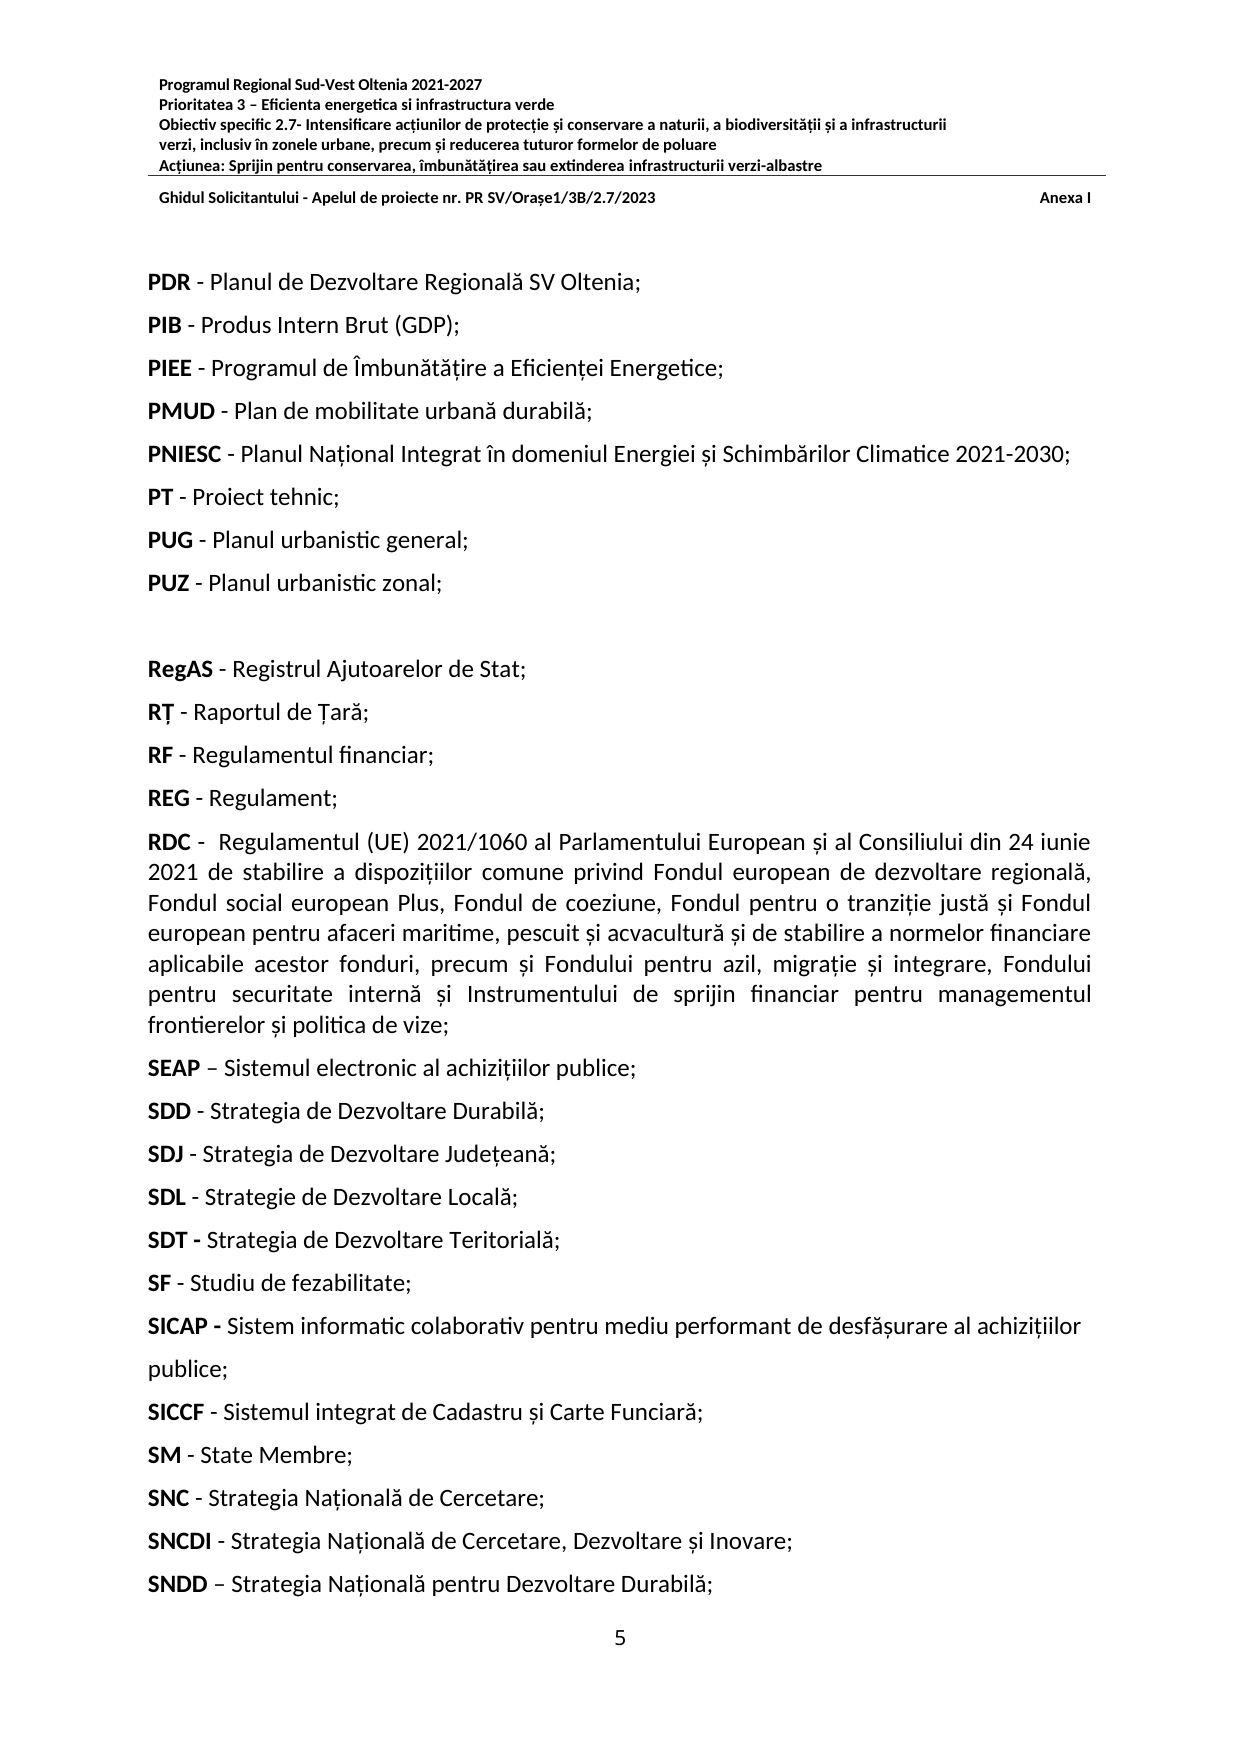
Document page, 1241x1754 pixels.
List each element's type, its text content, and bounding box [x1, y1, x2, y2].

text SDJ - Strategia de Dezvoltare Județeană; [148, 1138, 1093, 1168]
text RF - Regulamentul financiar; [148, 739, 1093, 770]
text PT - Proiect tehnic; [148, 481, 1093, 512]
text PNIESC - Planul Național Integrat în domeniul Energiei și Schimbărilor Climatice 2021-2030; [148, 438, 1093, 469]
text SDL - Strategie de Dezvoltare Locală; [148, 1181, 1093, 1211]
text SNCDI - Strategia Naţională de Cercetare, Dezvoltare şi Inovare; [148, 1525, 1093, 1556]
text PMUD - Plan de mobilitate urbană durabilă; [148, 395, 1093, 426]
text SNC - Strategia Națională de Cercetare; [148, 1482, 1093, 1512]
text SNDD – Strategia Națională pentru Dezvoltare Durabilă; [148, 1568, 1093, 1598]
text PIB - Produs Intern Brut (GDP); [148, 309, 1093, 340]
text RȚ - Raportul de Țară; [148, 697, 1093, 727]
text SM - State Membre; [148, 1439, 1093, 1469]
text PDR - Planul de Dezvoltare Regională SV Oltenia; [148, 266, 1093, 297]
text RDC - Regulamentul (UE) 2021/1060 al Parlamentului European și al Consiliului din 24 iunie 2021 de stabilire a dispozițiilor comune privind Fondul european de dezvoltare regională, Fondul social european Plus, Fondul de coeziune, Fondul pentru o tranziție justă și Fondul european pentru afaceri maritime, pescuit și acvacultură și de stabilire a normelor financiare aplicabile acestor fonduri, precum și Fondului pentru azil, migrație și integrare, Fondului pentru securitate internă și Instrumentului de sprijin financiar pentru managementul frontierelor și politica de vize; [148, 826, 1093, 1039]
text PUG - Planul urbanistic general; [148, 524, 1093, 555]
text PIEE - Programul de Îmbunătățire a Eficienței Energetice; [148, 352, 1093, 383]
text REG - Regulament; [148, 783, 1093, 813]
text SDT - Strategia de Dezvoltare Teritorială; [148, 1224, 1093, 1254]
text PUZ - Planul urbanistic zonal; [148, 567, 1093, 598]
text publice; [148, 1353, 1093, 1383]
text SDD - Strategia de Dezvoltare Durabilă; [148, 1095, 1093, 1125]
text RegAS - Registrul Ajutoarelor de Stat; [148, 653, 1093, 684]
text SICAP - Sistem informatic colaborativ pentru mediu performant de desfășurare al achizițiilor [148, 1310, 1093, 1340]
text SICCF - Sistemul integrat de Cadastru și Carte Funciară; [148, 1396, 1093, 1426]
text SF - Studiu de fezabilitate; [148, 1267, 1093, 1297]
text SEAP – Sistemul electronic al achizițiilor publice; [148, 1052, 1093, 1082]
